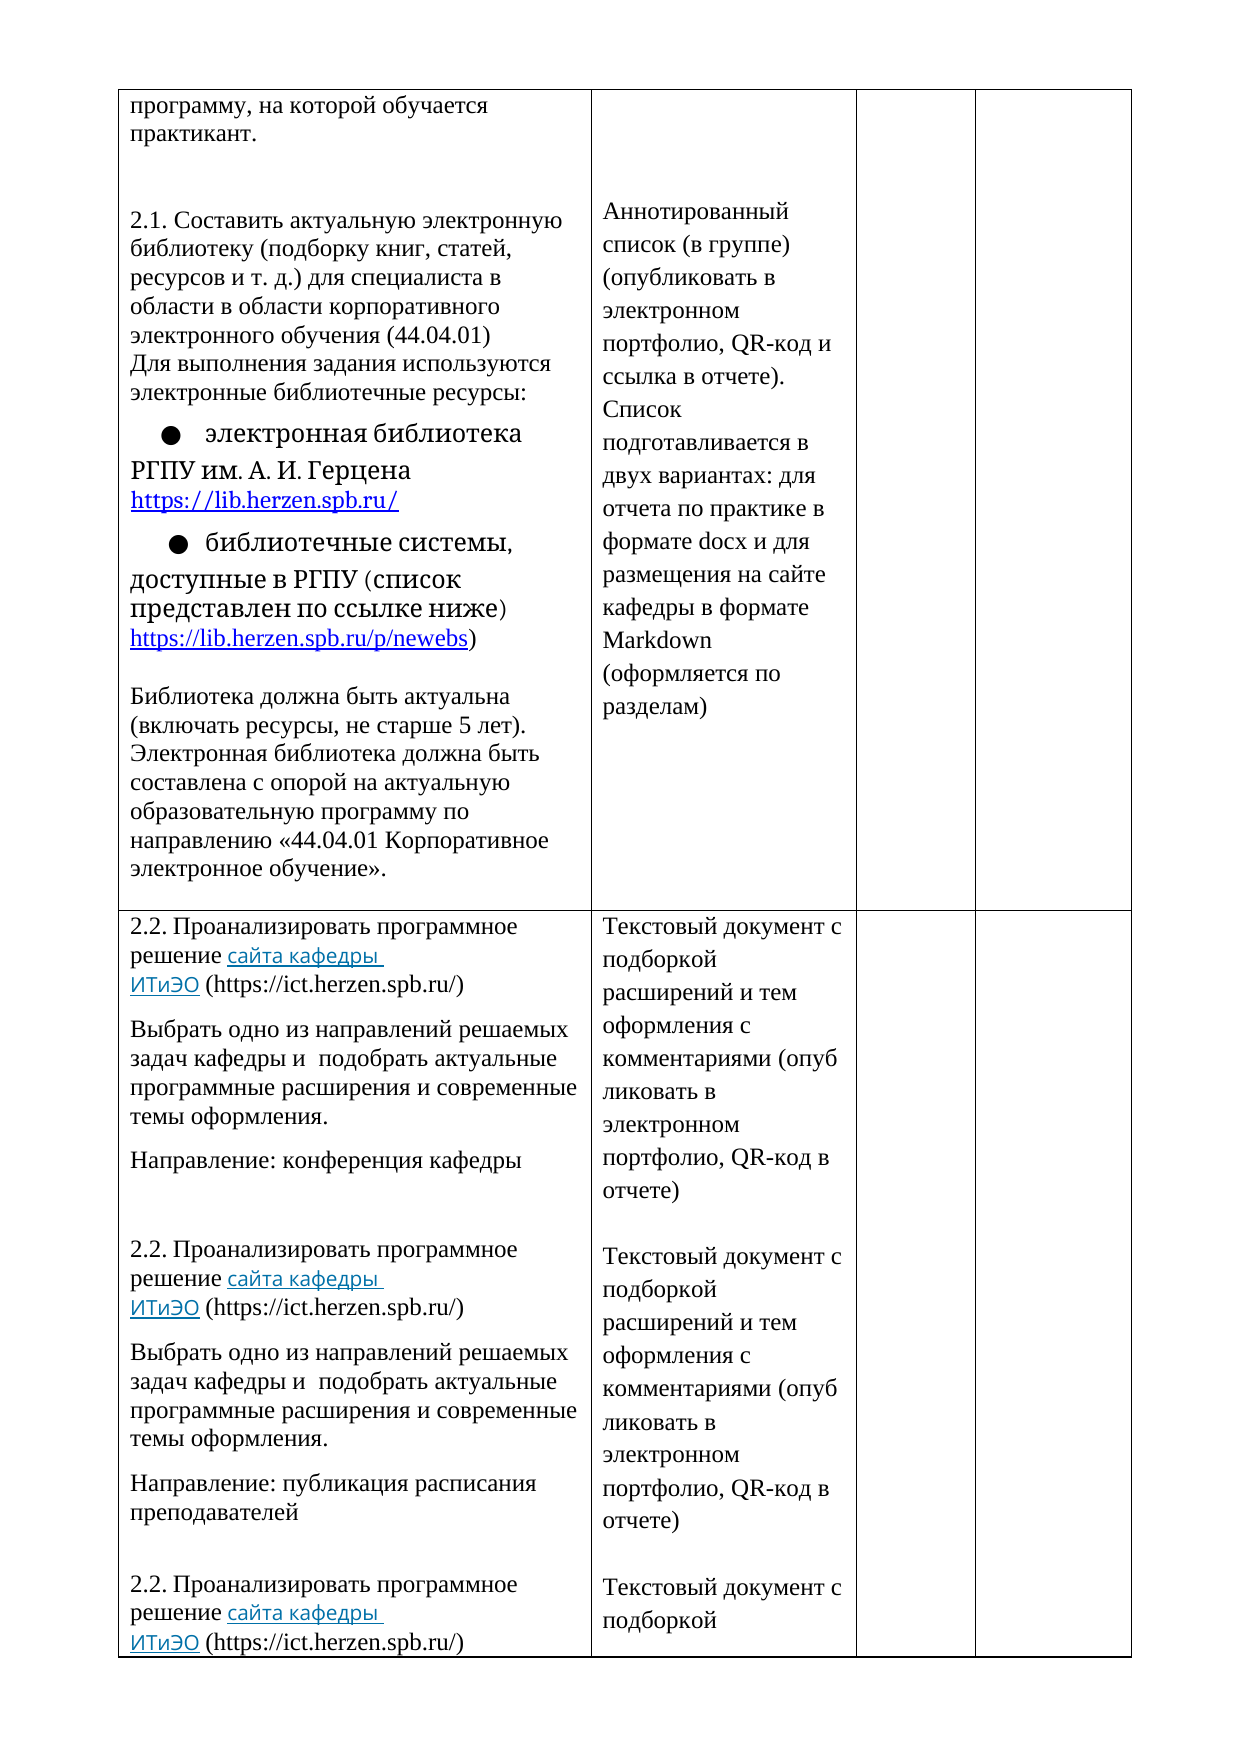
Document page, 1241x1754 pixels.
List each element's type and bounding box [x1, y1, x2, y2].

table_cell [119, 911, 591, 1656]
table_cell [857, 911, 975, 1656]
table_cell [592, 911, 856, 1656]
table_cell [976, 911, 1131, 1656]
